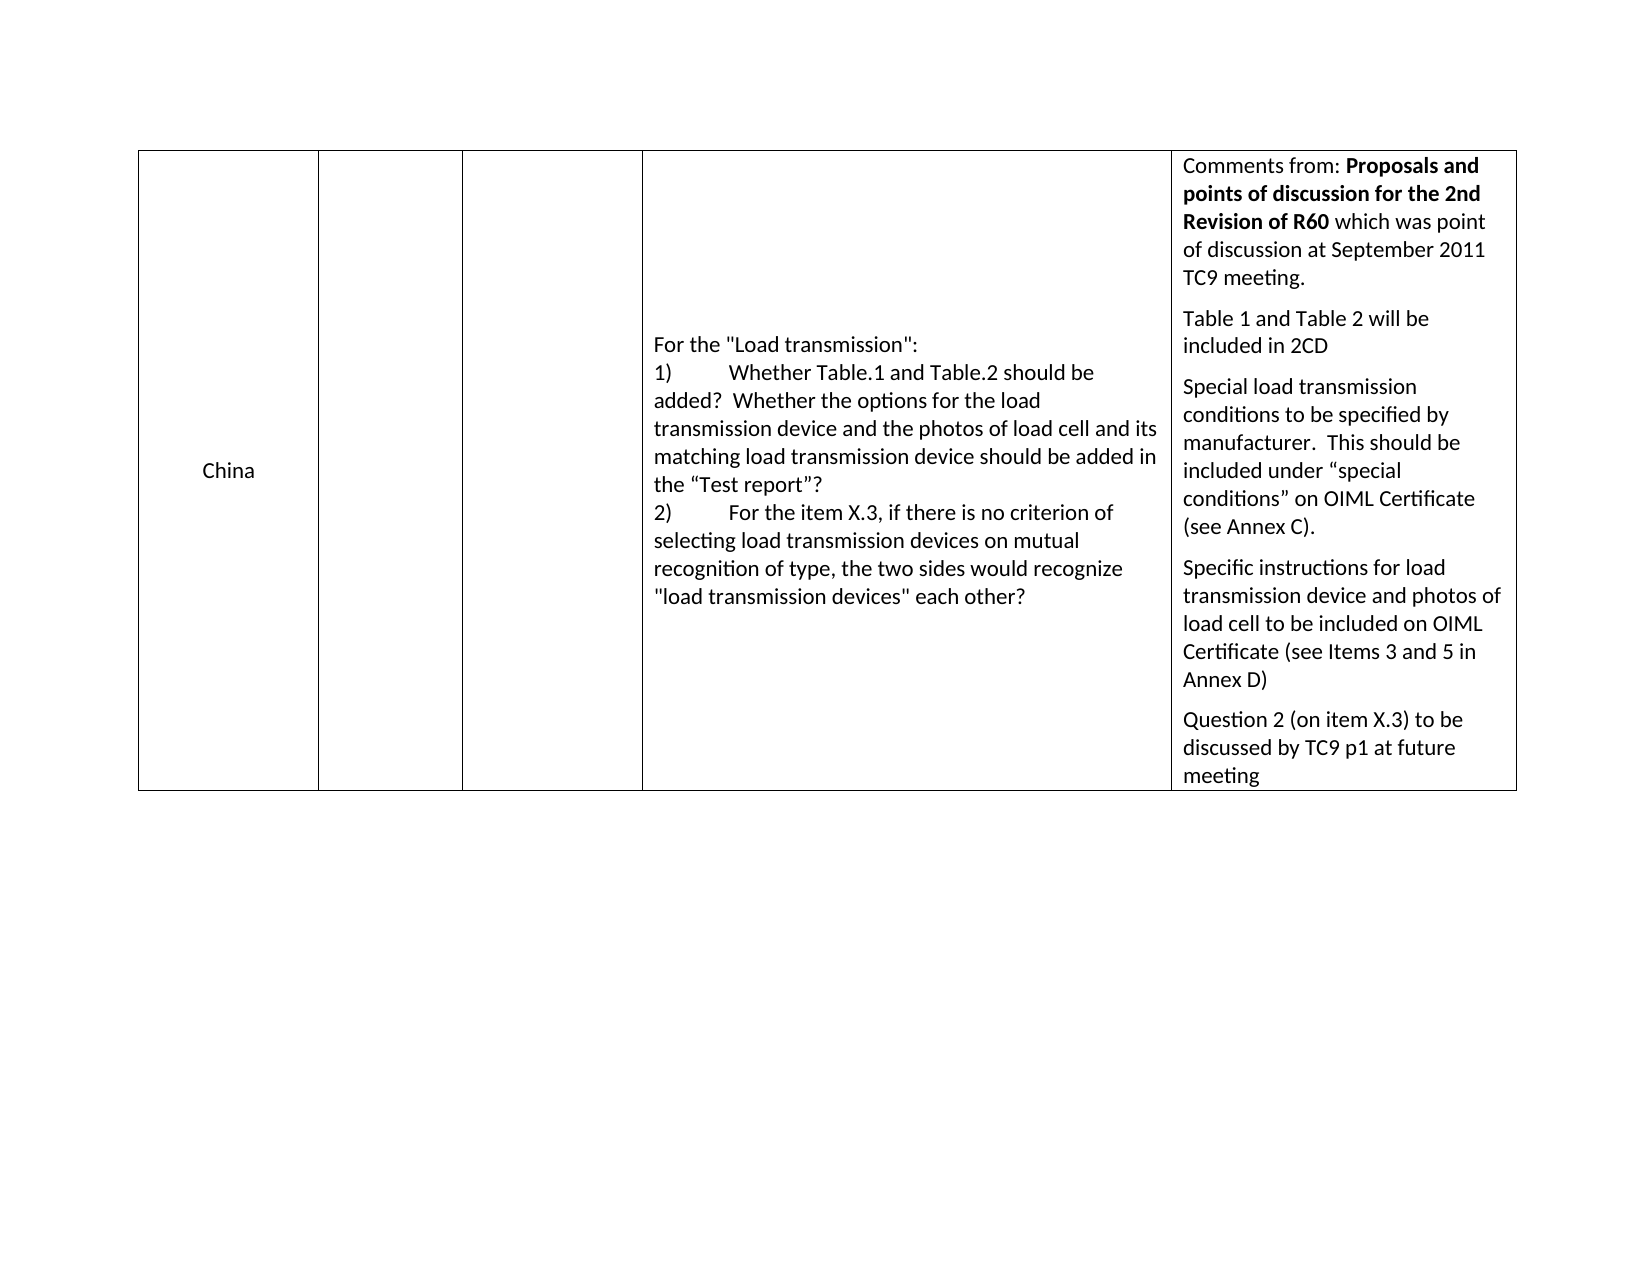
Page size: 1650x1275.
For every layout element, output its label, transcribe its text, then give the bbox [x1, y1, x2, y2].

table_cell [463, 151, 642, 789]
table_cell Comments from: Proposals and points of discussion for the 2nd Revision of R60 which was point of discussion at September 2011 TC9 meeting. Table 1 and Table 2 will be included in 2CD Special load transmission conditions to be specified by manufacturer. This should be included under “special conditions” on OIML Certificate (see Annex C). Specific instructions for load transmission device and photos of load cell to be included on OIML Certificate (see Items 3 and 5 in Annex D) Question 2 (on item X.3) to be discussed by TC9 p1 at future meeting [1172, 151, 1516, 789]
table_cell China [139, 151, 318, 789]
table_cell [319, 151, 462, 789]
table_cell For the "Load transmission": 1) Whether Table.1 and Table.2 should be added? Whether the options for the load transmission device and the photos of load cell and its matching load transmission device should be added in the “Test report”? 2) For the item X.3, if there is no criterion of selecting load transmission devices on mutual recognition of type, the two sides would recognize "load transmission devices" each other? [643, 151, 1171, 789]
